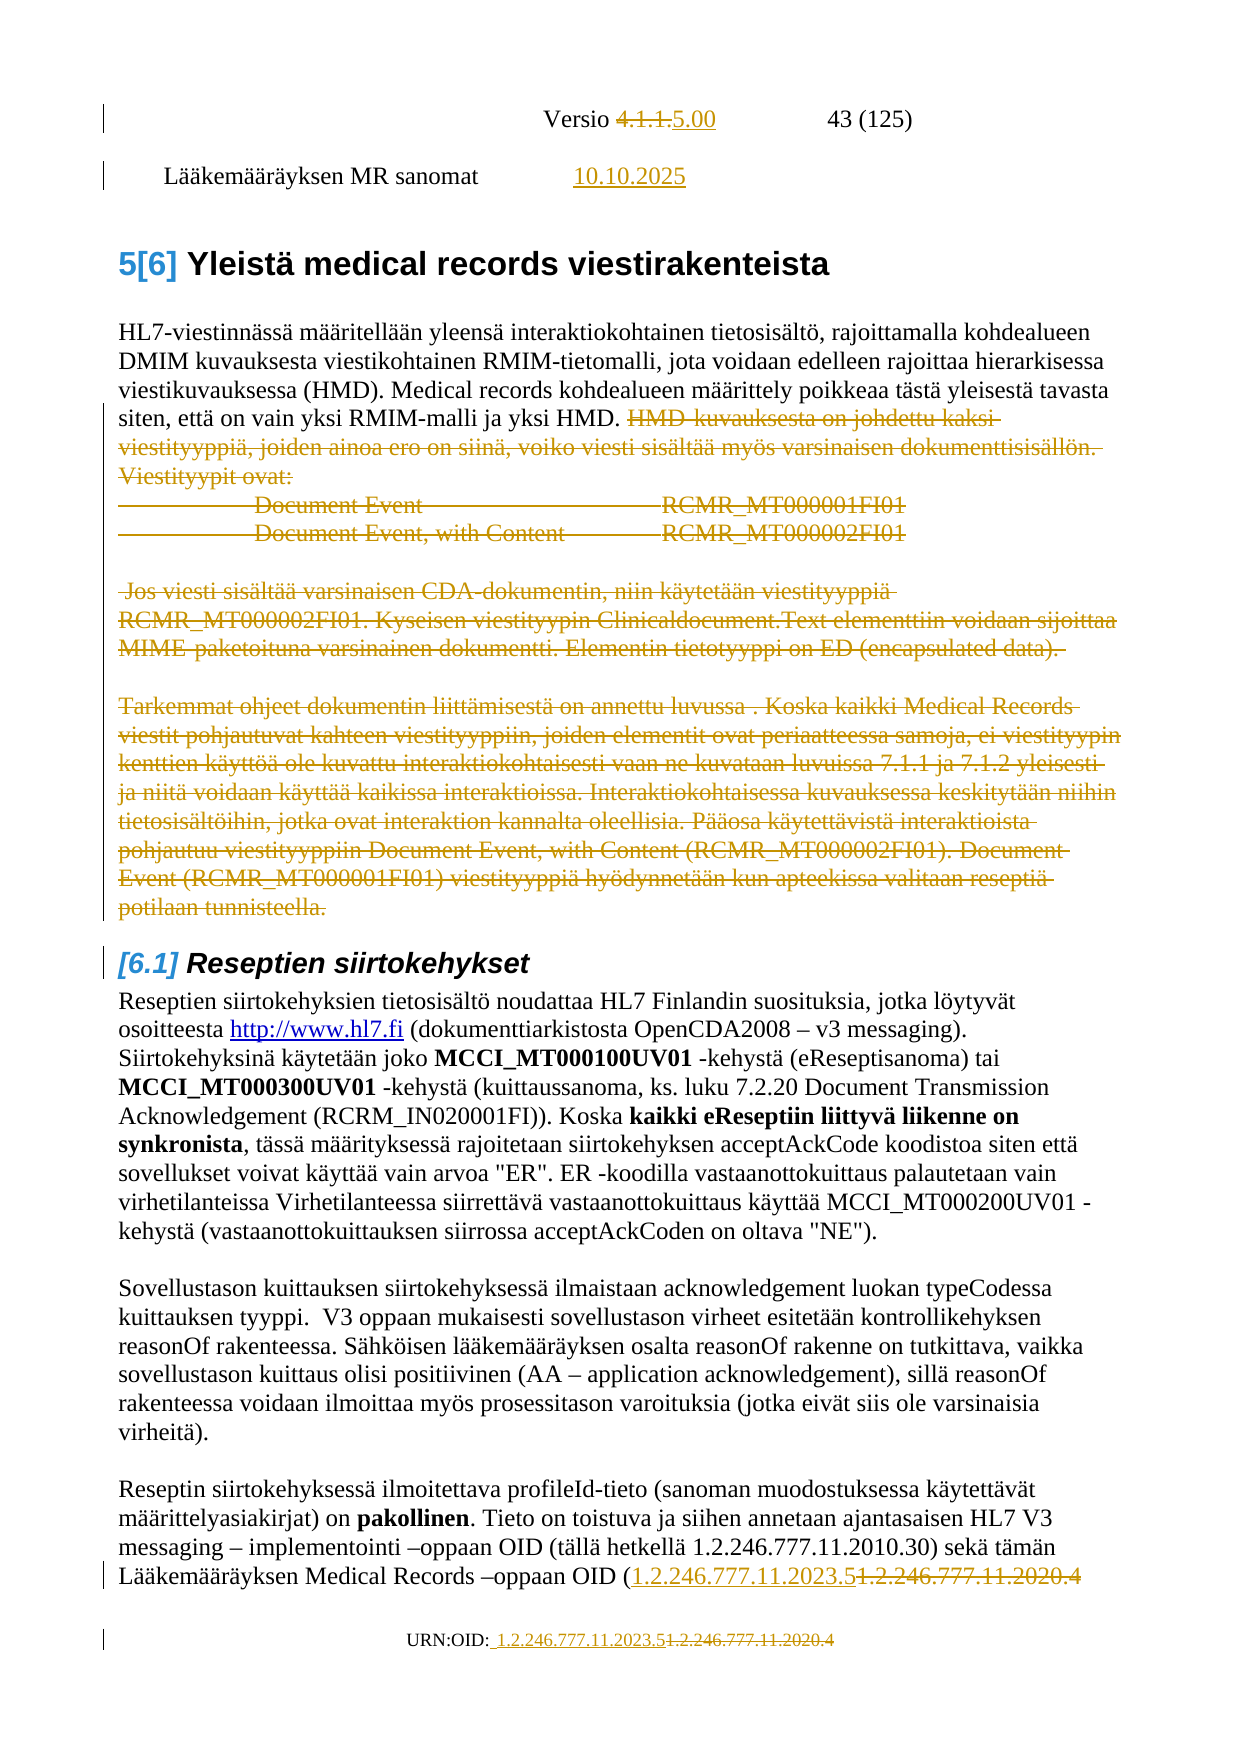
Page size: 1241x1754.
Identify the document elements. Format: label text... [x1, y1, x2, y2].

text Sovellustason kuittauksen siirtokehyksessä ilmaistaan acknowledgement luokan typeCodessa kuittauksen tyyppi. V3 oppaan mukaisesti sovellustason virheet esitetään kontrollikehyksen reasonOf rakenteessa. Sähköisen lääkemääräyksen osalta reasonOf rakenne on tutkittava, vaikka sovellustason kuittaus olisi positiivinen (AA – application acknowledgement), sillä reasonOf rakenteessa voidaan ilmoittaa myös prosessitason varoituksia (jotka eivät siis ole varsinaisia virheitä). [118, 1273, 1122, 1446]
subtitle Reseptien siirtokehykset [118, 946, 1122, 979]
subtitle Yleistä medical records viestirakenteista [118, 244, 1122, 282]
text Reseptin siirtokehyksessä ilmoitettava profileId-tieto (sanoman muodostuksessa käytettävät määrittelyasiakirjat) on pakollinen. Tieto on toistuva ja siihen annetaan ajantasaisen HL7 V3 messaging – implementointi –oppaan OID (tällä hetkellä 1.2.246.777.11.2010.30) sekä tämän Lääkemääräyksen Medical Records –oppaan OID ( [118, 1474, 1122, 1589]
text Reseptien siirtokehyksien tietosisältö noudattaa HL7 Finlandin suosituksia, jotka löytyvät osoitteesta http://www.hl7.fi (dokumenttiarkistosta OpenCDA2008 – v3 messaging). Siirtokehyksinä käytetään joko MCCI_MT000100UV01 -kehystä (eReseptisanoma) tai MCCI_MT000300UV01 -kehystä (kuittaussanoma, ks. luku 7.2.17 Document Transmission Acknowledgement (RCRM_IN020001FI)). Koska kaikki eReseptiin liittyvä liikenne on synkronista, tässä määrityksessä rajoitetaan siirtokehyksen acceptAckCode koodistoa siten että sovellukset voivat käyttää vain arvoa "ER". ER -koodilla vastaanottokuittaus palautetaan vain virhetilanteissa Virhetilanteessa siirrettävä vastaanottokuittaus käyttää MCCI_MT000200UV01 -kehystä (vastaanottokuittauksen siirrossa acceptAckCoden on oltava "NE"). [118, 986, 1122, 1244]
text HL7-viestinnässä määritellään yleensä interaktiokohtainen tietosisältö, rajoittamalla kohdealueen DMIM kuvauksesta viestikohtainen RMIM-tietomalli, jota voidaan edelleen rajoittaa hierarkisessa viestikuvauksessa (HMD). Medical records kohdealueen määrittely poikkeaa tästä yleisestä tavasta siten, että on vain yksi RMIM-malli ja yksi HMD. [118, 317, 1122, 490]
